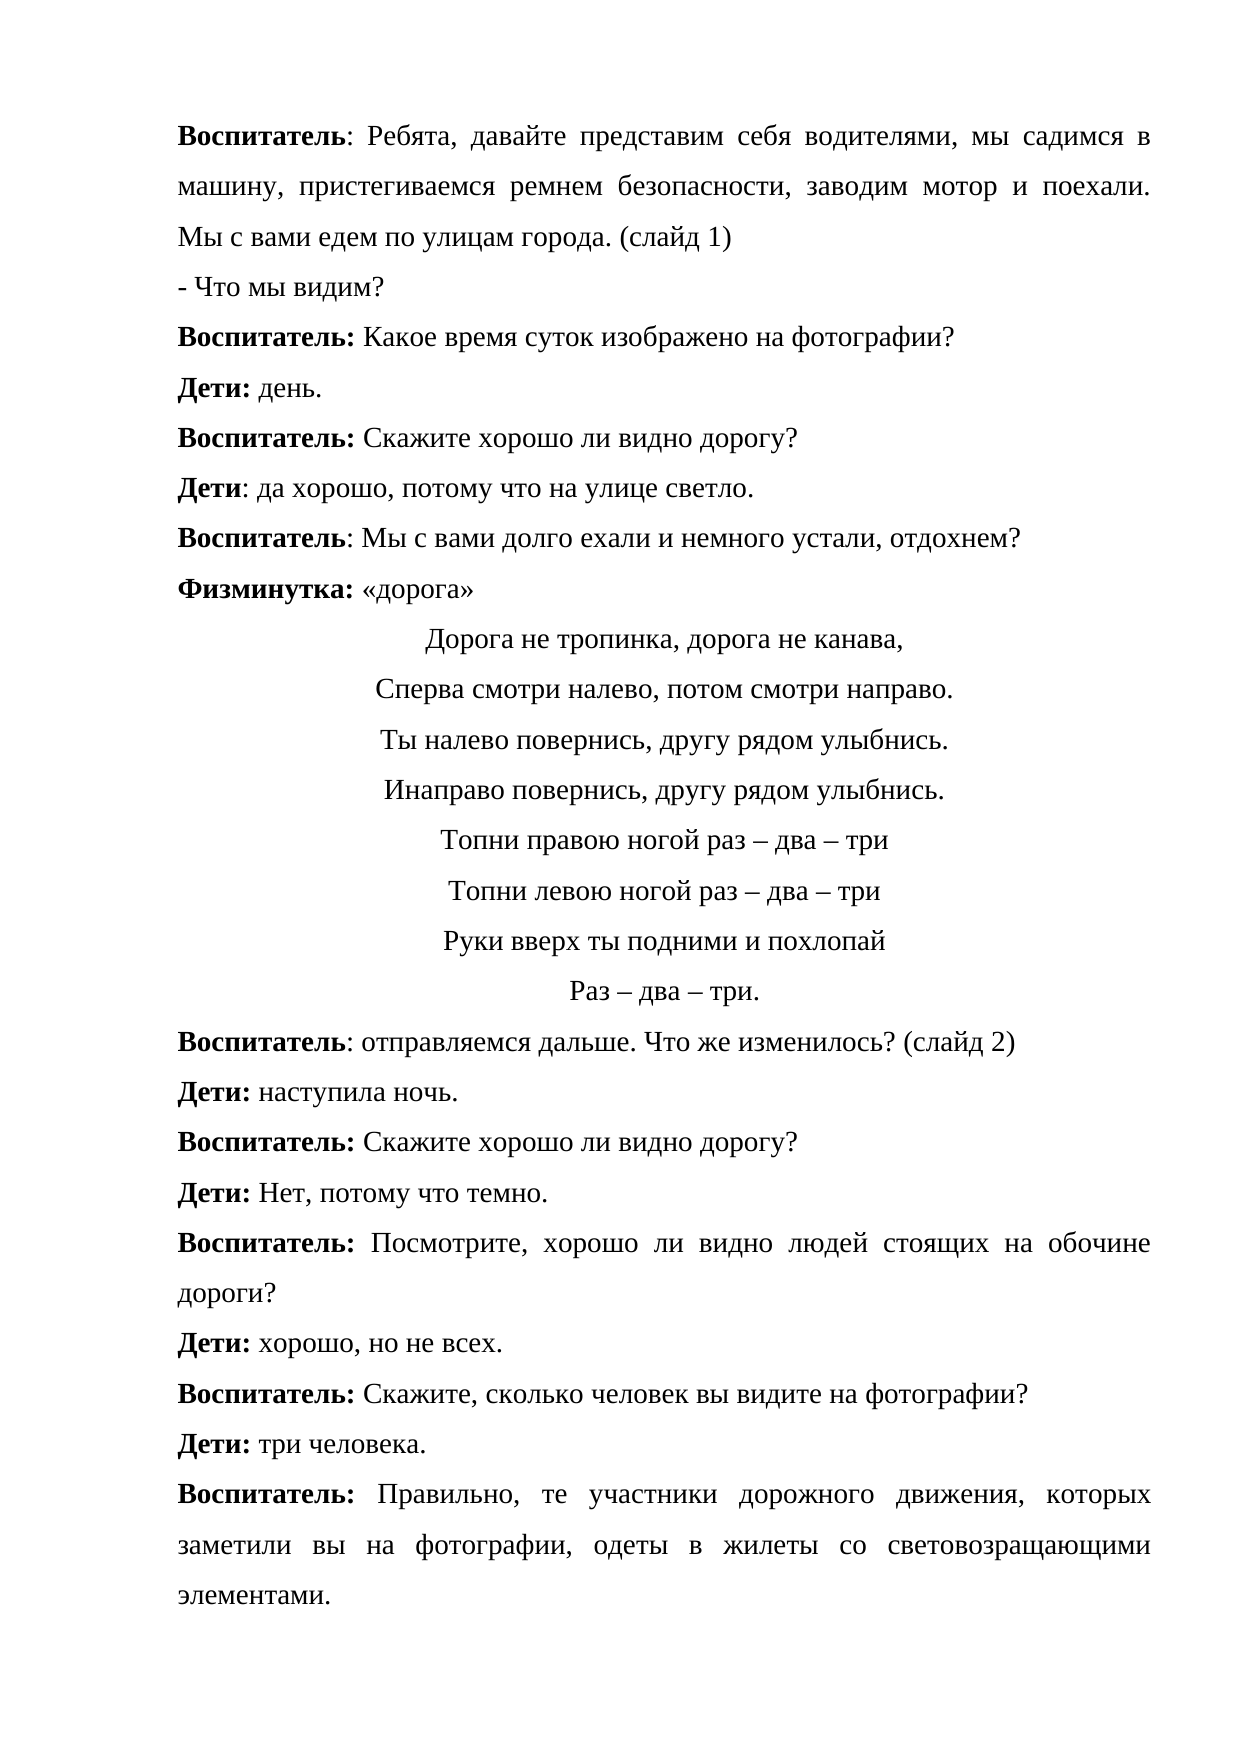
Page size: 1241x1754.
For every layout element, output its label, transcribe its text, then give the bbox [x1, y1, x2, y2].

text Раз – два – три. [177, 973, 1152, 1007]
text Инаправо повернись, другу рядом улыбнись. [177, 772, 1152, 806]
text Дети: да хорошо, потому что на улице светло. [177, 470, 1152, 504]
text Воспитатель: Посмотрите, хорошо ли видно людей стоящих на обочине дороги? [177, 1225, 1152, 1309]
text Руки вверх ты подними и похлопай [177, 923, 1152, 957]
text Топни левою ногой раз – два – три [177, 873, 1152, 906]
text Дети: наступила ночь. [177, 1074, 1152, 1108]
text Воспитатель: Правильно, те участники дорожного движения, которых заметили вы на фотографии, одеты в жилеты со световозращающими элементами. [177, 1477, 1152, 1611]
text Воспитатель: Скажите хорошо ли видно дорогу? [177, 420, 1152, 453]
text Дети: хорошо, но не всех. [177, 1326, 1152, 1359]
text Дети: три человека. [177, 1426, 1152, 1460]
text Воспитатель: отправляемся дальше. Что же изменилось? (слайд 2) [177, 1024, 1152, 1057]
text Воспитатель: Ребята, давайте представим себя водителями, мы садимся в машину, пристегиваемся ремнем безопасности, заводим мотор и поехали. Мы с вами едем по улицам города. (слайд 1) [177, 118, 1152, 252]
text Воспитатель: Скажите, сколько человек вы видите на фотографии? [177, 1376, 1152, 1409]
text Дети: Нет, потому что темно. [177, 1175, 1152, 1208]
text Воспитатель: Какое время суток изображено на фотографии? [177, 319, 1152, 353]
text Дорога не тропинка, дорога не канава, [177, 621, 1152, 655]
text Воспитатель: Скажите хорошо ли видно дорогу? [177, 1124, 1152, 1158]
text Сперва смотри налево, потом смотри направо. [177, 672, 1152, 705]
text Физминутка: «дорога» [177, 571, 1152, 604]
text Воспитатель: Мы с вами долго ехали и немного устали, отдохнем? [177, 521, 1152, 554]
text Дети: день. [177, 370, 1152, 403]
text Ты налево повернись, другу рядом улыбнись. [177, 722, 1152, 755]
text Топни правою ногой раз – два – три [177, 822, 1152, 856]
text - Что мы видим? [177, 269, 1152, 303]
